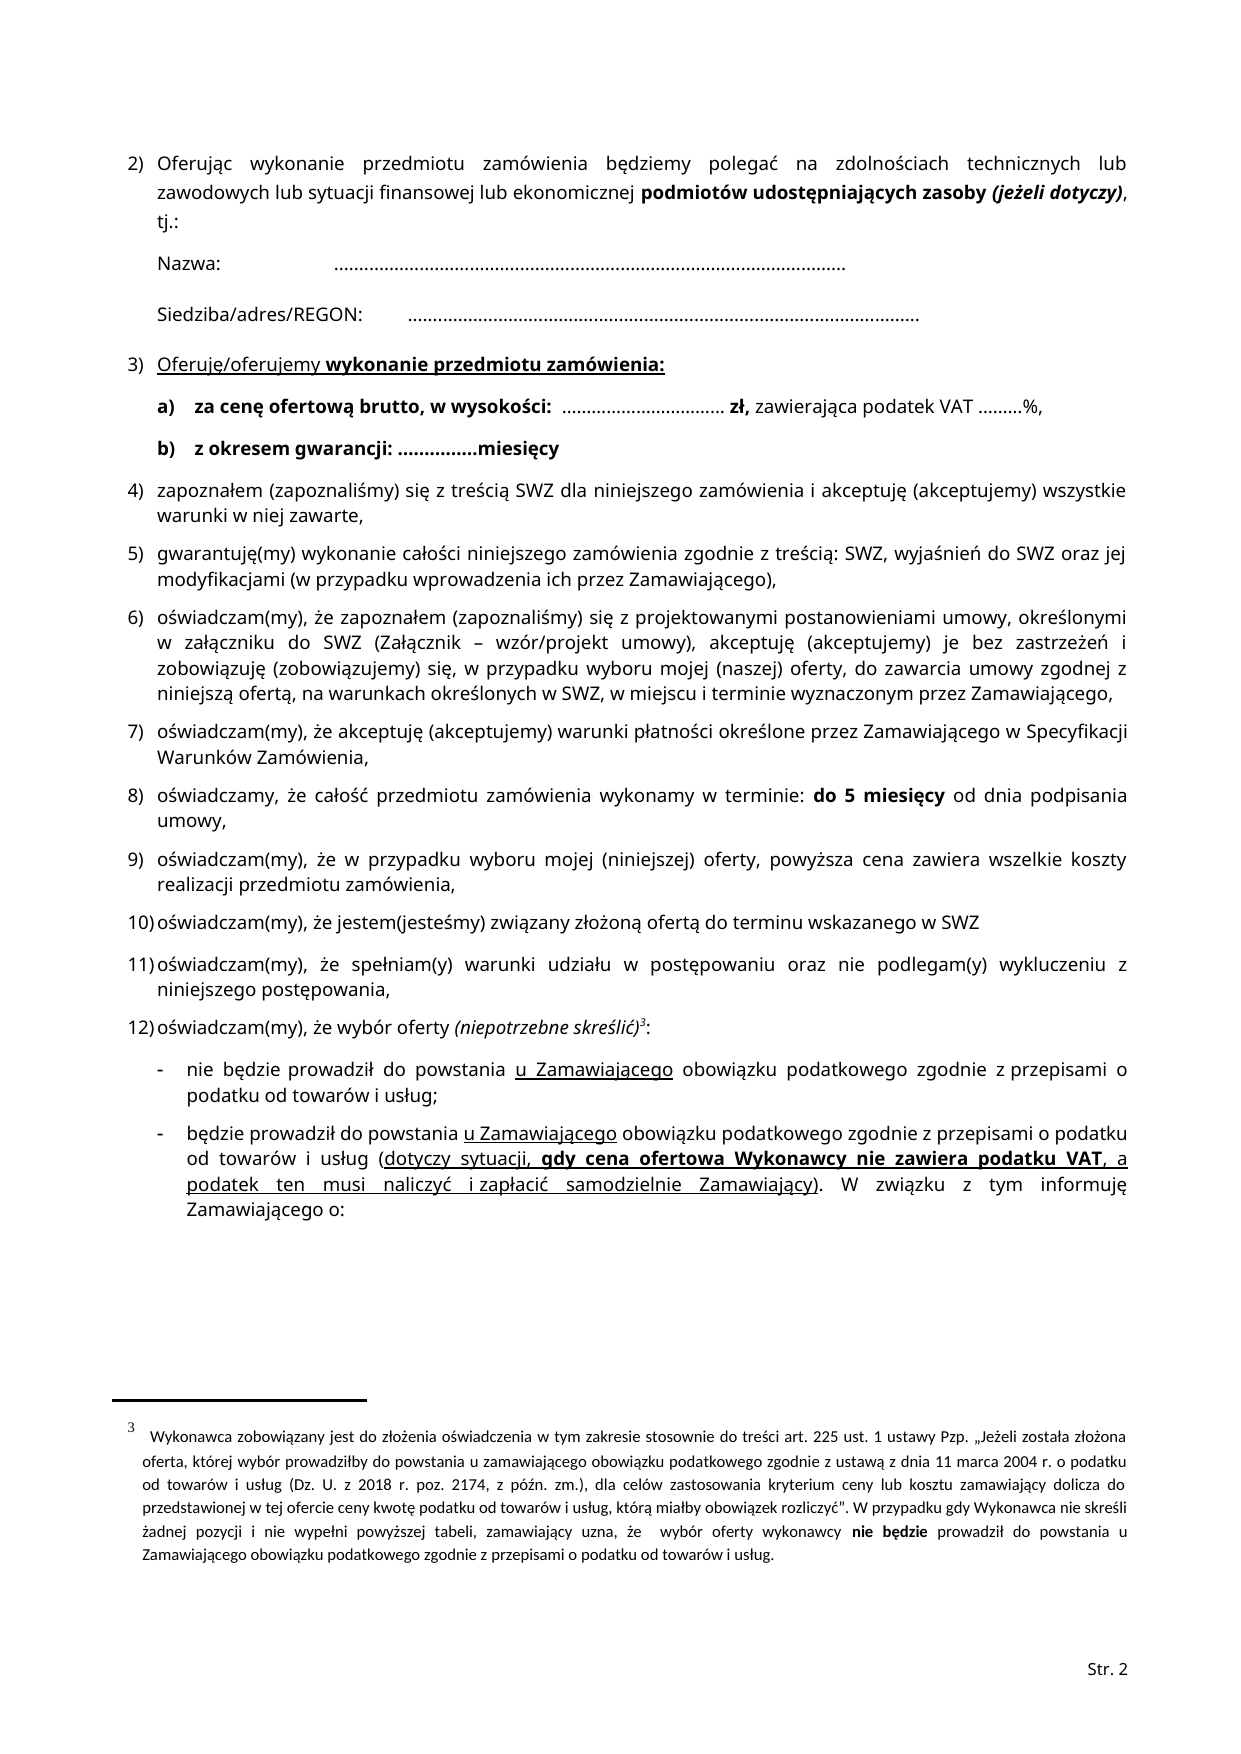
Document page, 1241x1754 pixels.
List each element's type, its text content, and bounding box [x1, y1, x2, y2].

list nie będzie prowadził do powstania u Zamawiającego obowiązku podatkowego zgodnie z przepisami o podatku od towarów i usług; [157, 1056, 1128, 1107]
list za cenę ofertową brutto, w wysokości: …………………………… zł, zawierająca podatek VAT ………%, [157, 393, 1128, 419]
list oświadczam(my), że w przypadku wyboru mojej (niniejszej) oferty, powyższa cena zawiera wszelkie koszty realizacji przedmiotu zamówienia, [127, 846, 1128, 897]
list oświadczam(my), że jestem(jesteśmy) związany złożoną ofertą do terminu wskazanego w SWZ [127, 909, 1128, 935]
text Siedziba/adres/REGON: ...................................................................................................... [157, 301, 1128, 327]
list oświadczam(my), że zapoznałem (zapoznaliśmy) się z projektowanymi postanowieniami umowy, określonymi w załączniku do SWZ (Załącznik – wzór/projekt umowy), akceptuję (akceptujemy) je bez zastrzeżeń i zobowiązuję (zobowiązujemy) się, w przypadku wyboru mojej (naszej) oferty, do zawarcia umowy zgodnej z niniejszą ofertą, na warunkach określonych w SWZ, w miejscu i terminie wyznaczonym przez Zamawiającego, [127, 604, 1128, 706]
list gwarantuję(my) wykonanie całości niniejszego zamówienia zgodnie z treścią: SWZ, wyjaśnień do SWZ oraz jej modyfikacjami (w przypadku wprowadzenia ich przez Zamawiającego), [127, 541, 1128, 592]
text Nazwa: ...................................................................................................... [157, 250, 1128, 276]
list będzie prowadził do powstania u Zamawiającego obowiązku podatkowego zgodnie z przepisami o podatku od towarów i usług (dotyczy sytuacji, gdy cena ofertowa Wykonawcy nie zawiera podatku VAT, a podatek ten musi naliczyć i zapłacić samodzielnie Zamawiający). W związku z tym informuję Zamawiającego o: [157, 1120, 1128, 1222]
list Oferuję/oferujemy wykonanie przedmiotu zamówienia: [127, 352, 1128, 377]
list oświadczamy, że całość przedmiotu zamówienia wykonamy w terminie: do 5 miesięcy od dnia podpisania umowy, [127, 782, 1128, 833]
list Oferując wykonanie przedmiotu zamówienia będziemy polegać na zdolnościach technicznych lub zawodowych lub sytuacji finansowej lub ekonomicznej podmiotów udostępniających zasoby (jeżeli dotyczy), tj.: [127, 150, 1128, 234]
list oświadczam(my), że akceptuję (akceptujemy) warunki płatności określone przez Zamawiającego w Specyfikacji Warunków Zamówienia, [127, 719, 1128, 770]
list zapoznałem (zapoznaliśmy) się z treścią SWZ dla niniejszego zamówienia i akceptuję (akceptujemy) wszystkie warunki w niej zawarte, [127, 477, 1128, 528]
list oświadczam(my), że wybór oferty (niepotrzebne skreślić): [127, 1015, 1128, 1040]
list z okresem gwarancji: ……………miesięcy [157, 435, 1128, 461]
list oświadczam(my), że spełniam(y) warunki udziału w postępowaniu oraz nie podlegam(y) wykluczeniu z niniejszego postępowania, [127, 951, 1128, 1002]
